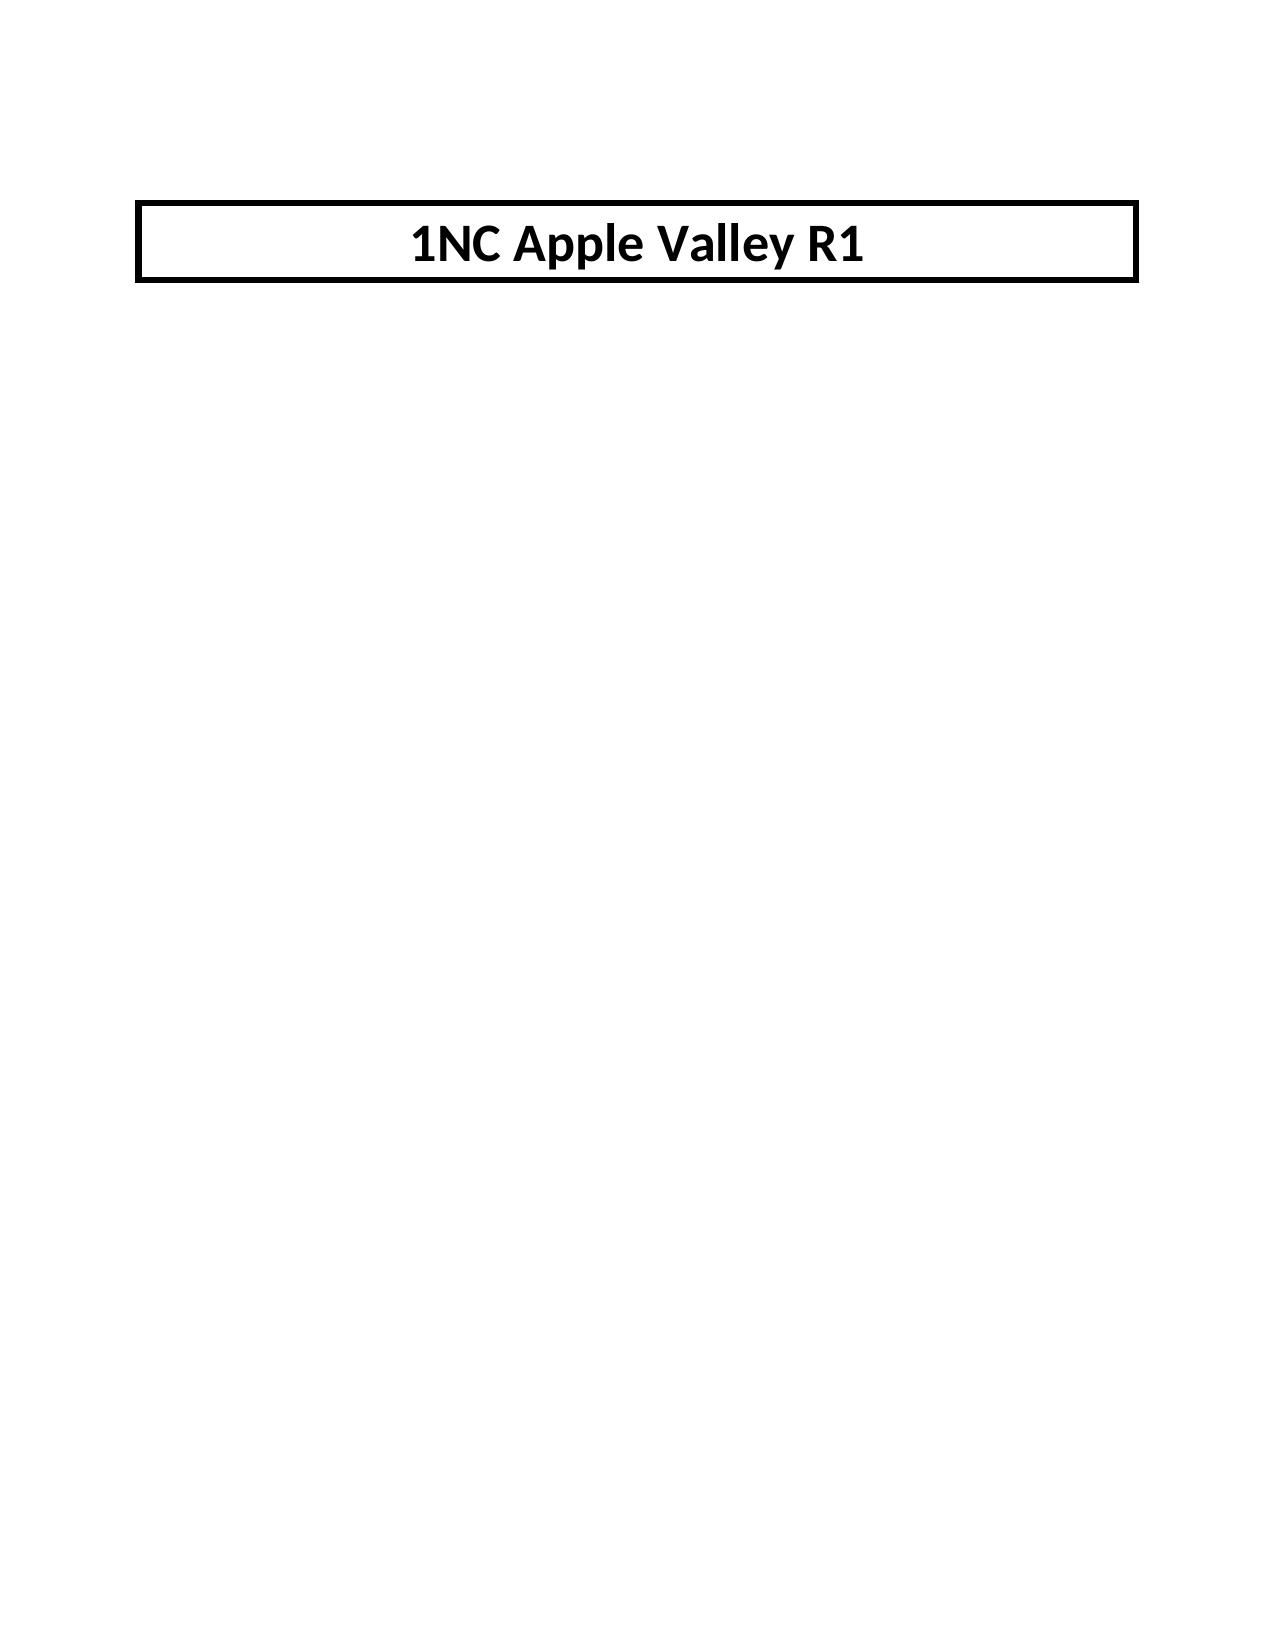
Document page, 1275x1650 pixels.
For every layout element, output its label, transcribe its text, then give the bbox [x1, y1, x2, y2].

subtitle 1NC Apple Valley R1 [142, 206, 1133, 277]
